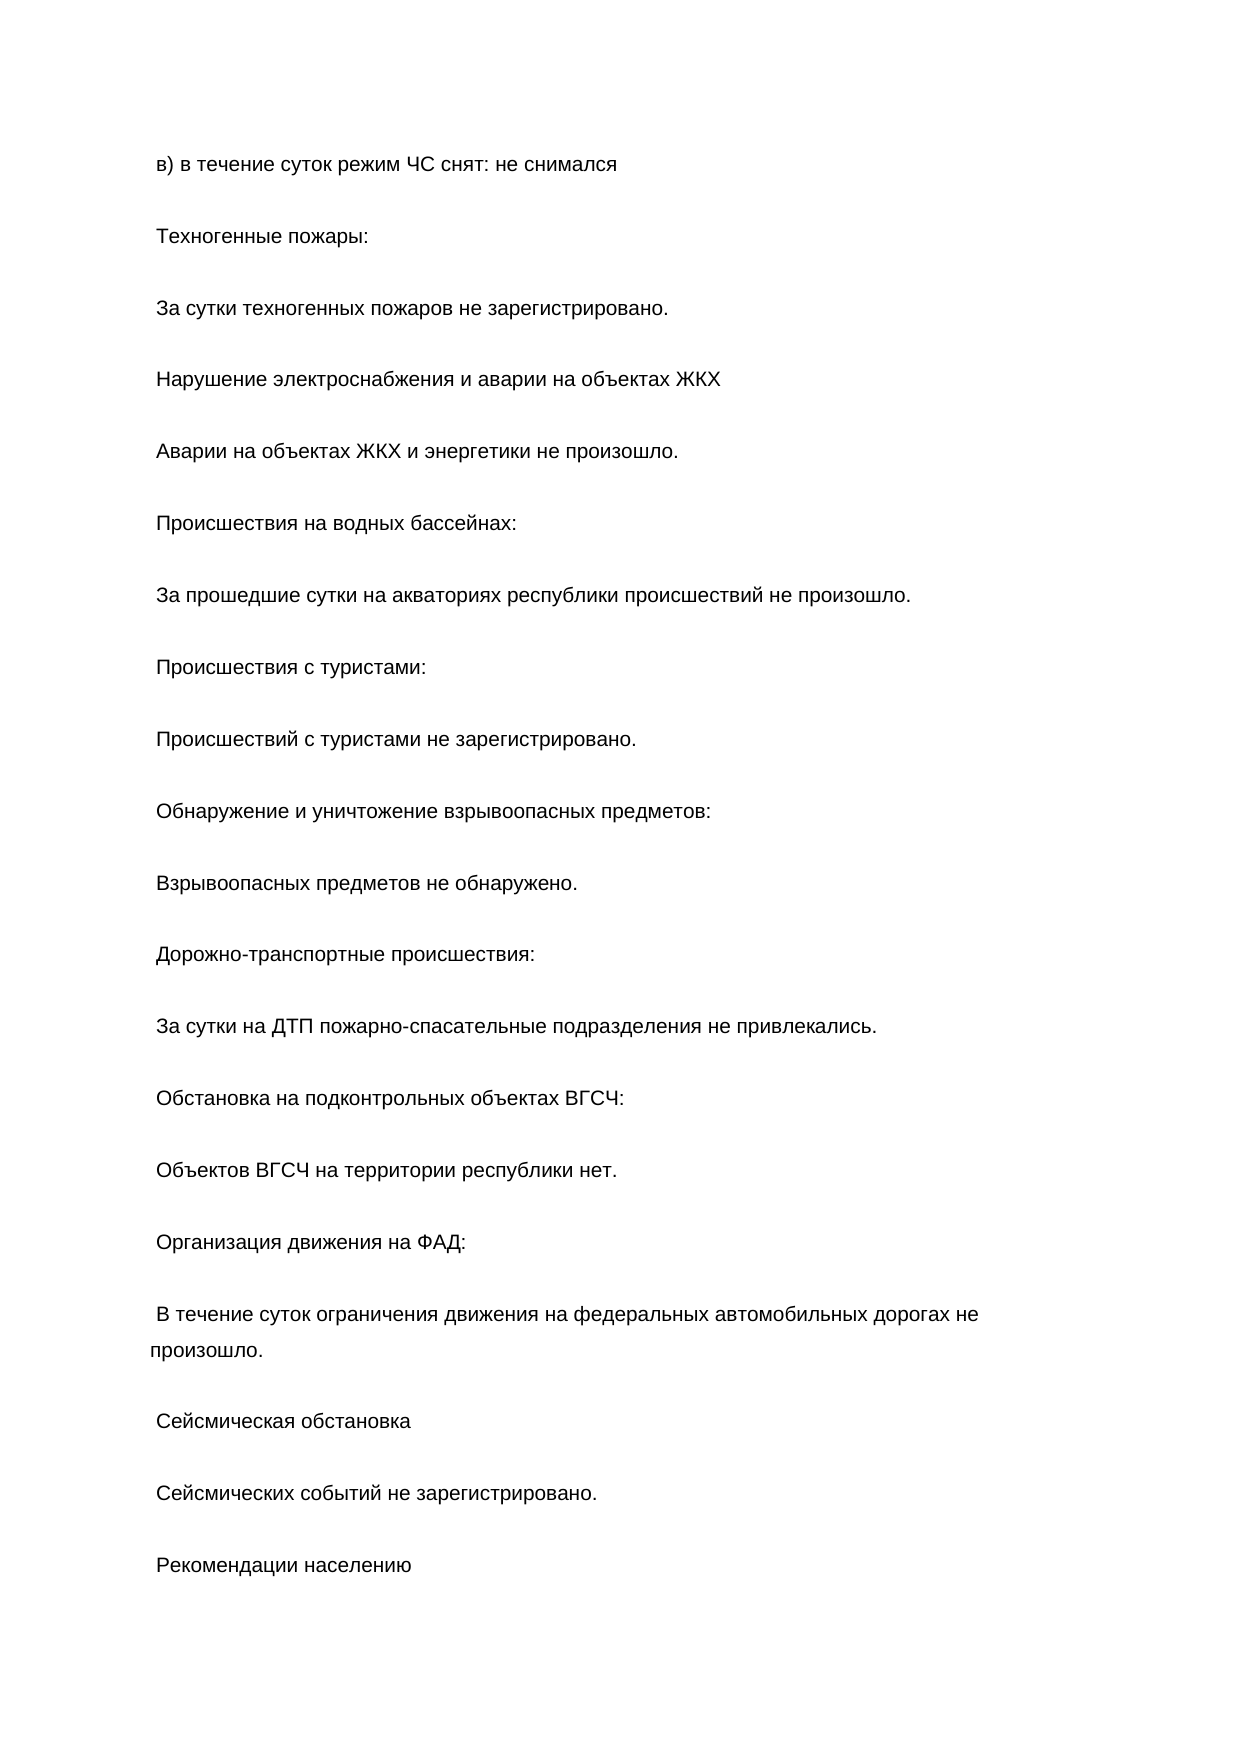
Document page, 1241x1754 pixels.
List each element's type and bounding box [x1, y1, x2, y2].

table_cell [140, 150, 1078, 1577]
